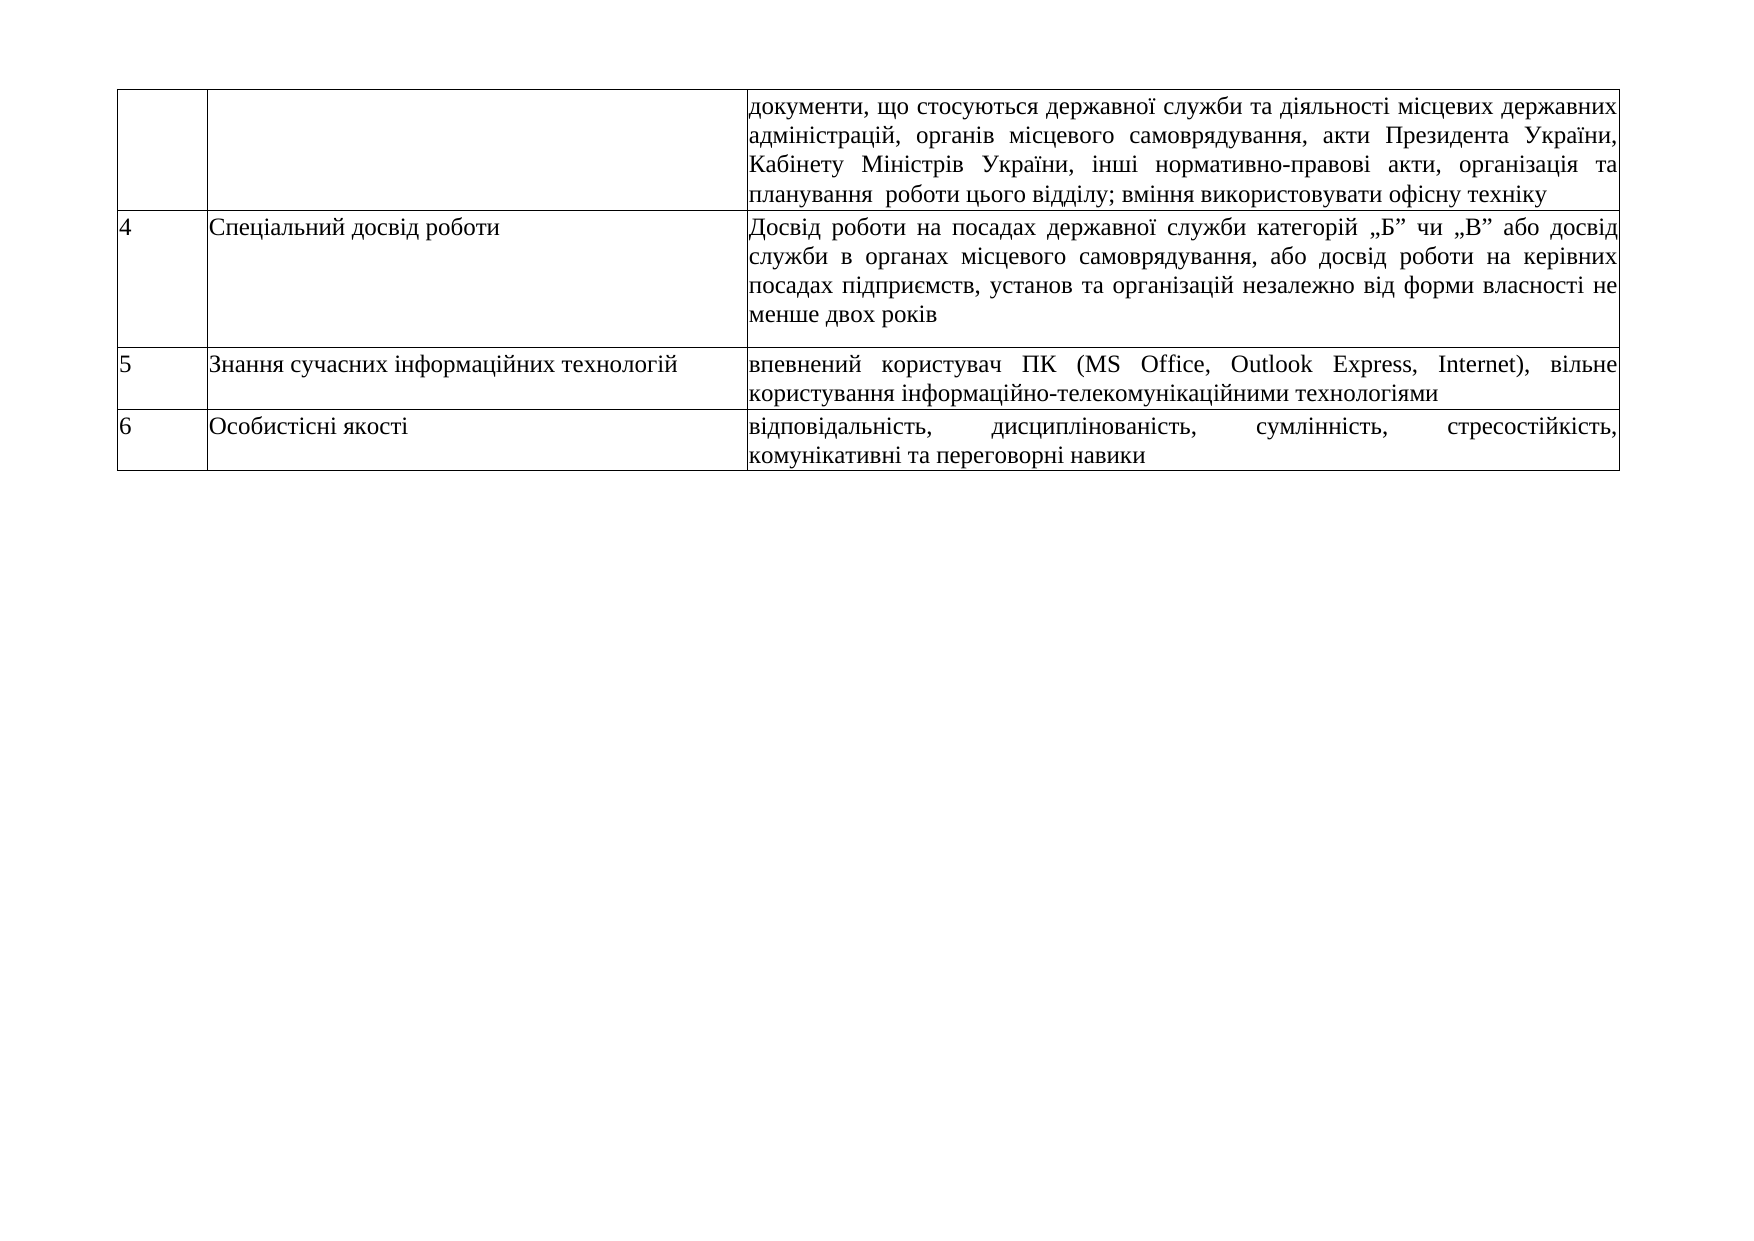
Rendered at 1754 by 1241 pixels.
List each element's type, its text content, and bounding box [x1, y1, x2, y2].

table_cell 3 [118, 90, 207, 209]
table_cell Знання сучасних інформаційних технологій [208, 348, 747, 409]
table_cell 6 [118, 410, 207, 470]
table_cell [208, 90, 747, 209]
table_cell відповідальність, дисциплінованість, сумлінність, стресостійкість, комунікативні та переговорні навики [748, 410, 1619, 470]
table_cell Особистісні якості [208, 410, 747, 470]
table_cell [748, 90, 1619, 209]
table_cell Досвід роботи на посадах державної служби категорій „Б” чи „В” або досвід служби в органах місцевого самоврядування, або досвід роботи на керівних посадах підприємств, установ та організацій незалежно від форми власності не менше двох років [748, 211, 1619, 347]
table_cell впевнений користувач ПК (MS Office, Outlook Express, Internet), вільне користування інформаційно-телекомунікаційними технологіями [748, 348, 1619, 409]
table_cell Спеціальний досвід роботи [208, 211, 747, 347]
table_cell 4 [118, 211, 207, 347]
table_cell 5 [118, 348, 207, 409]
